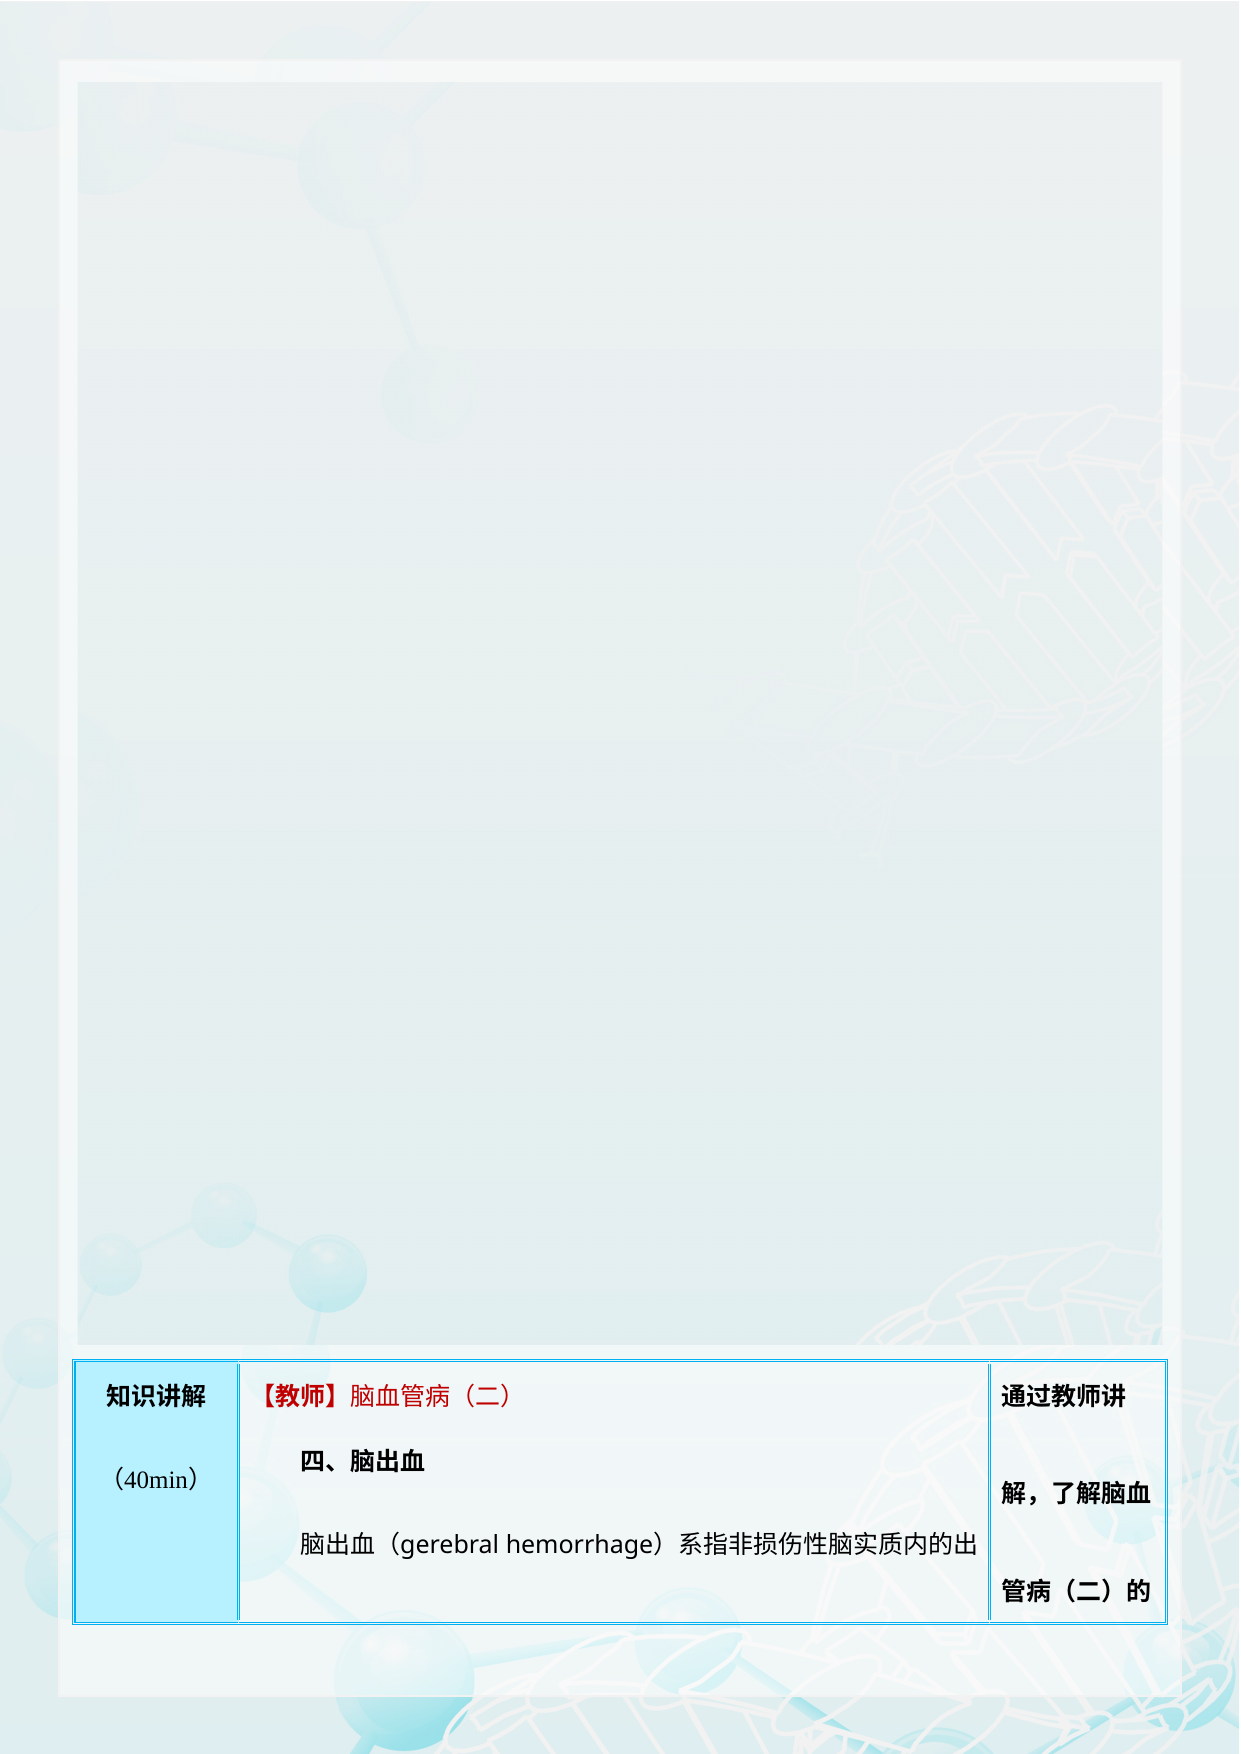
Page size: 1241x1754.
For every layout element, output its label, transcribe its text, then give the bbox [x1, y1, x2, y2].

picture [0, 1, 1240, 1754]
table_cell 知识讲解 （40min） [76, 1360, 239, 1622]
table_cell 通过教师讲解，了解脑血管病（二）的基本理论知识。 [990, 1362, 1165, 1622]
